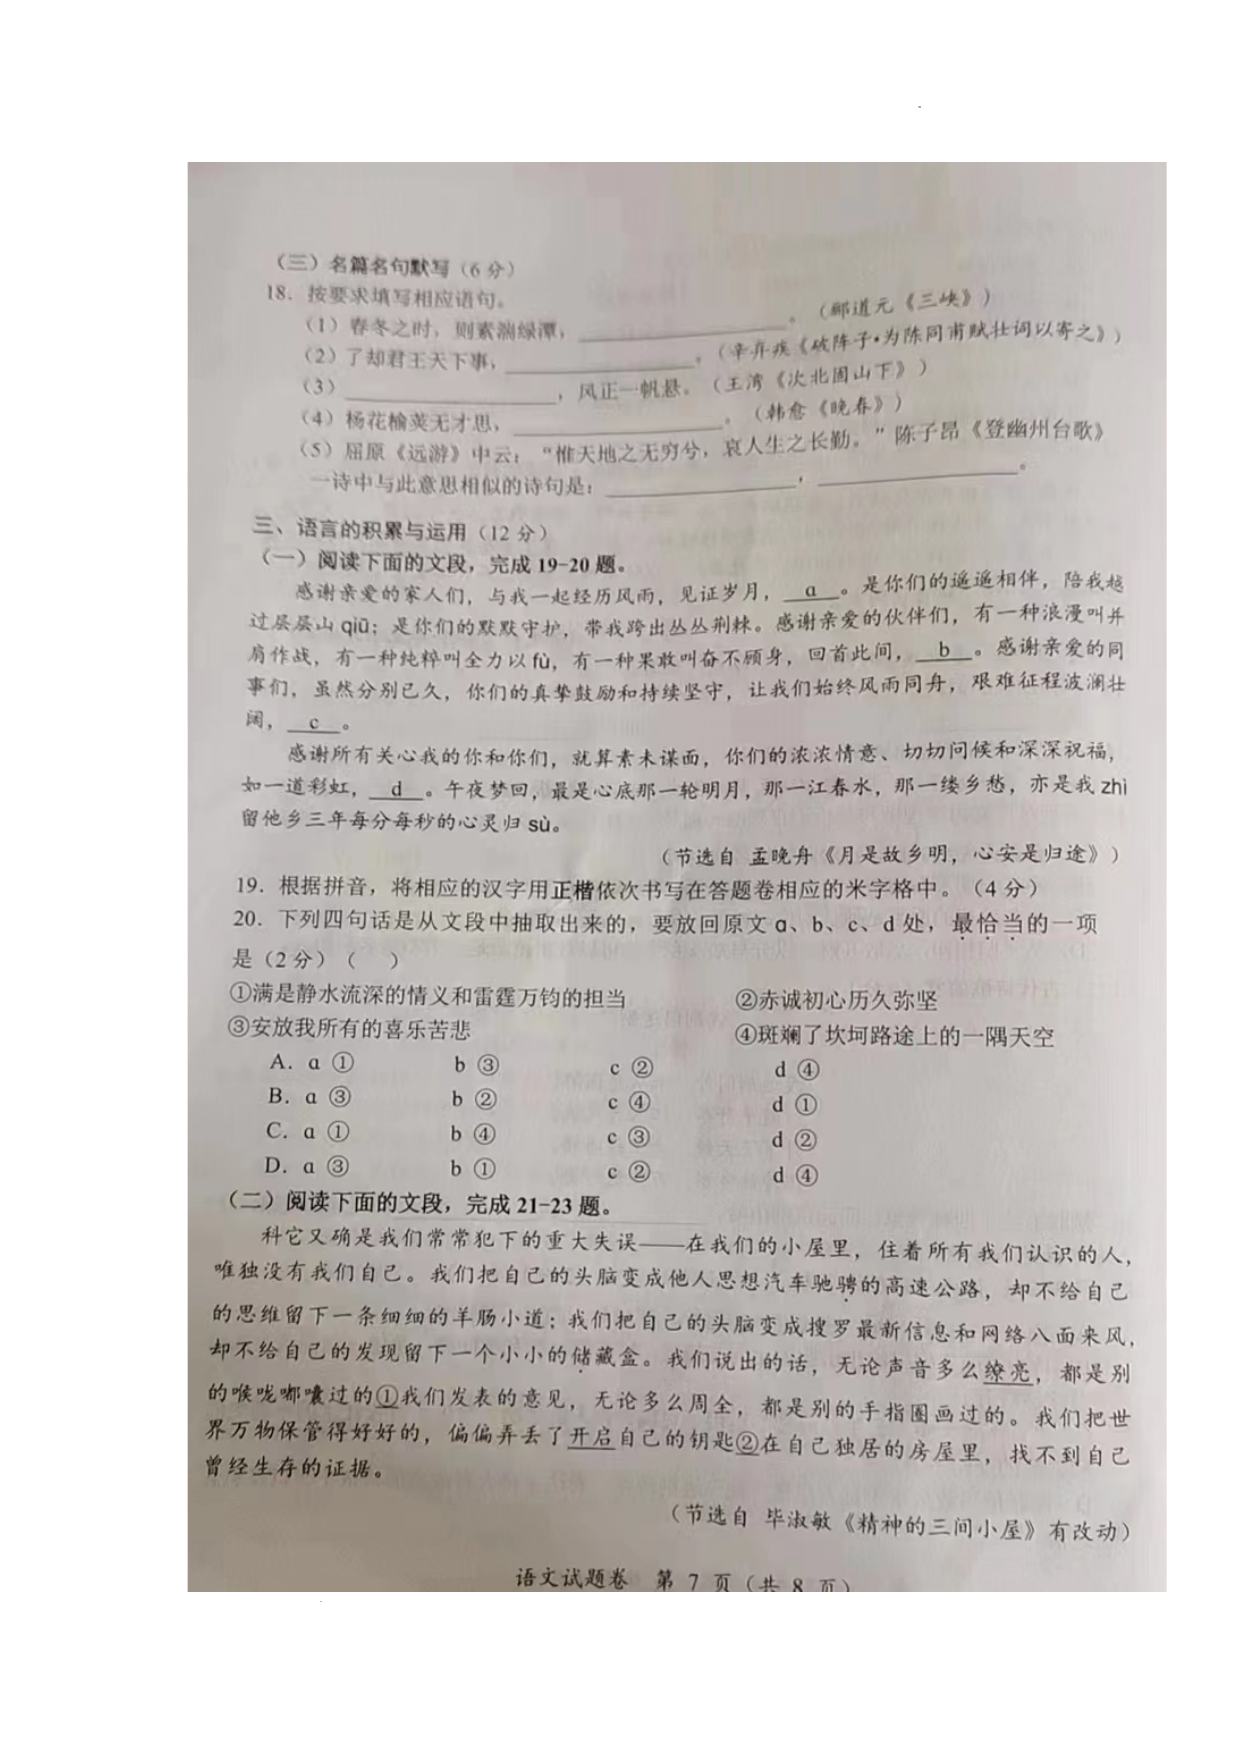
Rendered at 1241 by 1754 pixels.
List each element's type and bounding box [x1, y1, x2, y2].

picture [187, 162, 1167, 1592]
